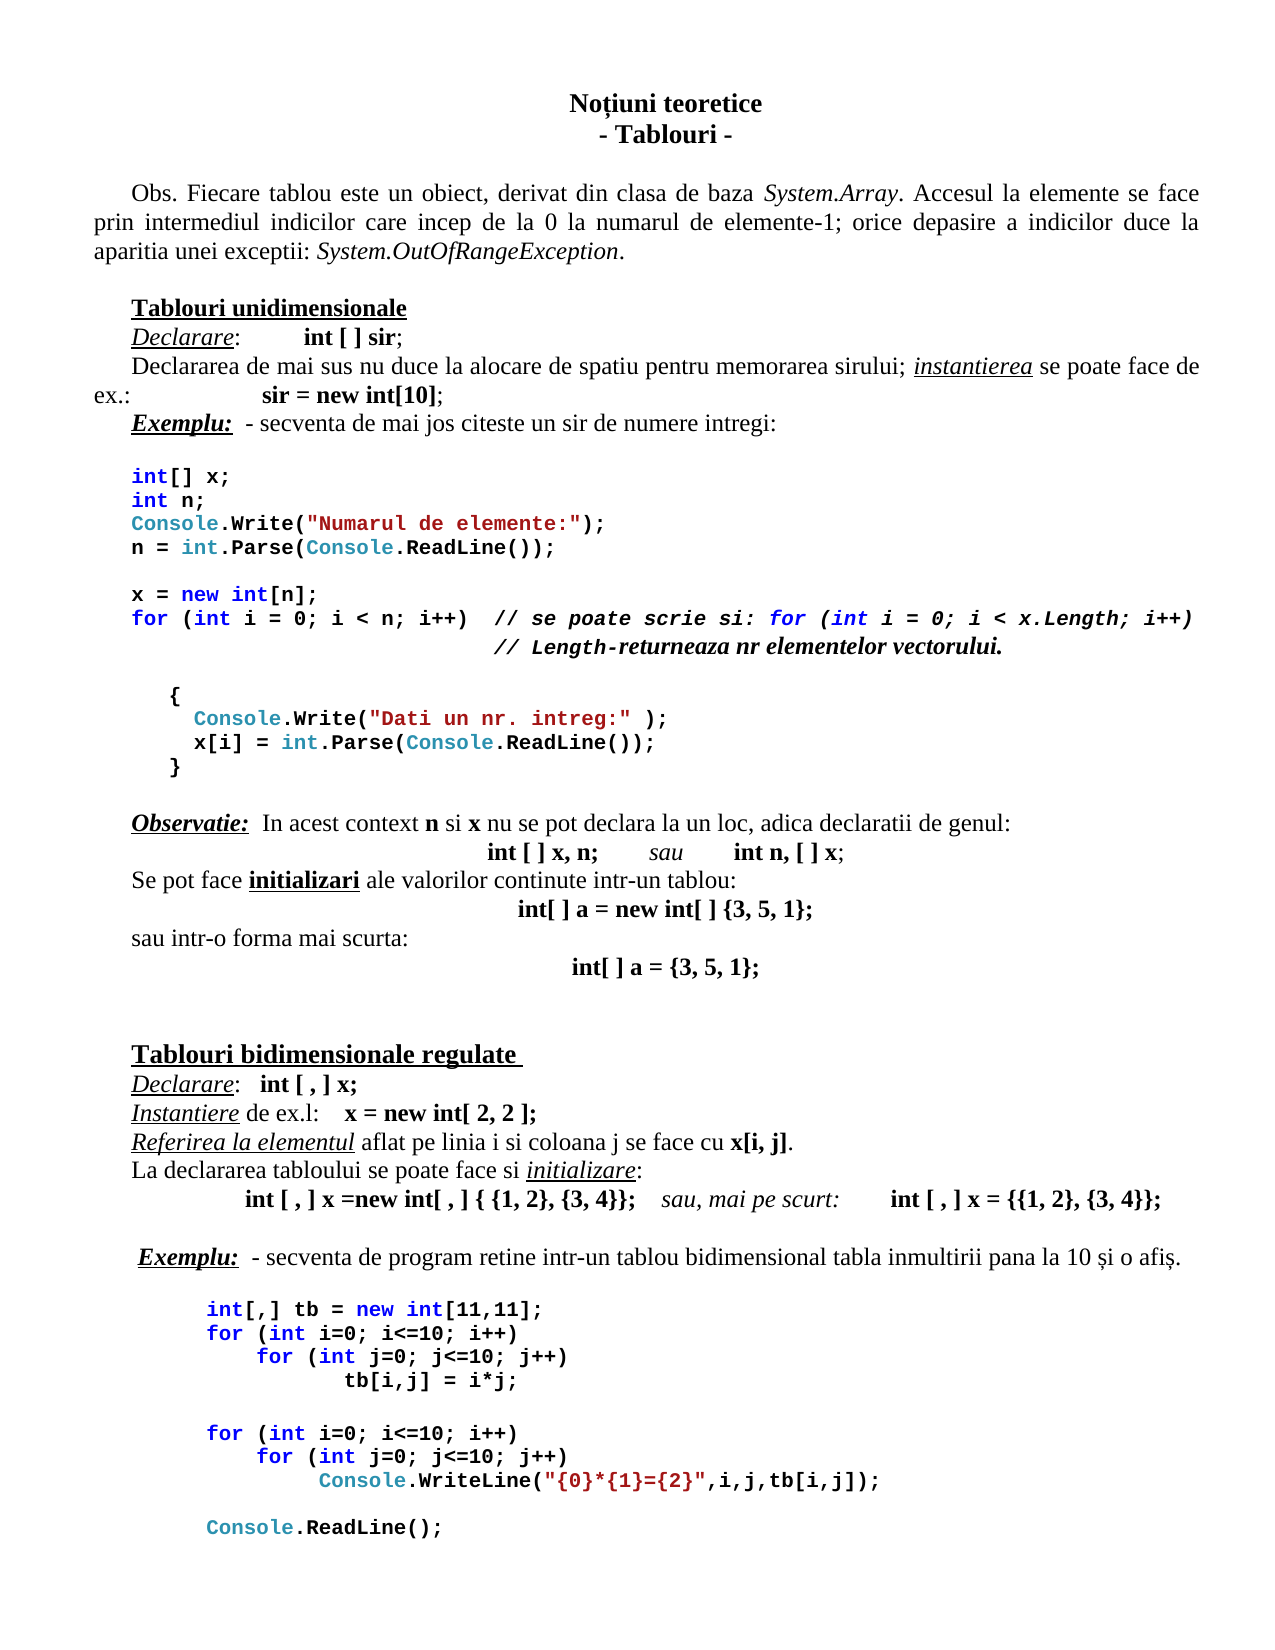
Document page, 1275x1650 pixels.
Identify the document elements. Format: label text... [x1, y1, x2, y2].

text x[i] = int.Parse(Console.ReadLine()); [94, 732, 1200, 756]
text n = int.Parse(Console.ReadLine()); [94, 537, 1200, 561]
text Declararea de mai sus nu duce la alocare de spatiu pentru memorarea sirului; instantierea se poate face de ex.: sir = new int[10]; [94, 351, 1200, 408]
text x = new int[n]; [94, 584, 1200, 608]
text Obs. Fiecare tablou este un obiect, derivat din clasa de baza System.Array. Accesul la elemente se face prin intermediul indicilor care incep de la 0 la numarul de elemente-1; orice depasire a indicilor duce la aparitia unei exceptii: System.OutOfRangeException. [94, 178, 1200, 265]
text int [ ] x, n; sau int n, [ ] x; [94, 837, 1200, 866]
text Console.Write("Dati un nr. intreg:" ); [94, 708, 1200, 732]
text for (int j=0; j<=10; j++) [94, 1446, 1200, 1470]
text for (int i=0; i<=10; i++) [94, 1323, 1200, 1346]
text { [94, 685, 1200, 708]
text - Tablouri - [94, 118, 1200, 150]
text Declarare: int [ ] sir; [94, 322, 1200, 351]
text Exemplu: - secventa de mai jos citeste un sir de numere intregi: [94, 408, 1200, 437]
text int [ , ] x =new int[ , ] { {1, 2}, {3, 4}}; sau, mai pe scurt: int [ , ] x = {{1, 2}, {3, 4}}; [206, 1184, 1200, 1213]
text int[ ] a = new int[ ] {3, 5, 1}; [94, 894, 1200, 923]
text Observatie: In acest context n si x nu se pot declara la un loc, adica declaratii de genul: [94, 808, 1200, 837]
text // Length-returneaza nr elementelor vectorului. [469, 631, 1200, 661]
text Console.Write("Numarul de elemente:"); [94, 513, 1200, 537]
text for (int j=0; j<=10; j++) [94, 1346, 1200, 1370]
text } [94, 756, 1200, 779]
text Noțiuni teoretice [94, 87, 1200, 118]
text Se pot face initializari ale valorilor continute intr-un tablou: [94, 866, 1200, 894]
text int[] x; [94, 466, 1200, 489]
text sau intr-o forma mai scurta: [94, 923, 1200, 952]
text for (int i=0; i<=10; i++) [94, 1422, 1200, 1446]
text Declarare: int [ , ] x; [94, 1069, 1200, 1098]
text Referirea la elementul aflat pe linia i si coloana j se face cu x[i, j]. [94, 1127, 1200, 1155]
text for (int i = 0; i < n; i++) // se poate scrie si: for (int i = 0; i < x.Length; i++) [94, 608, 1200, 631]
text int[,] tb = new int[11,11]; [131, 1299, 1200, 1323]
text Console.WriteLine("{0}*{1}={2}",i,j,tb[i,j]); [94, 1470, 1200, 1493]
text Instantiere de ex.l: x = new int[ 2, 2 ]; [94, 1098, 1200, 1127]
text Exemplu: - secventa de program retine intr-un tablou bidimensional tabla inmultirii pana la 10 și o afiș. [94, 1242, 1200, 1270]
text La declararea tabloului se poate face si initializare: [94, 1155, 1200, 1184]
text Tablouri bidimensionale regulate [94, 1038, 1200, 1069]
text Tablouri unidimensionale [94, 293, 1200, 322]
text Console.ReadLine(); [94, 1517, 1200, 1541]
text tb[i,j] = i*j; [94, 1370, 1200, 1394]
text int n; [94, 489, 1200, 513]
text int[ ] a = {3, 5, 1}; [94, 952, 1200, 981]
